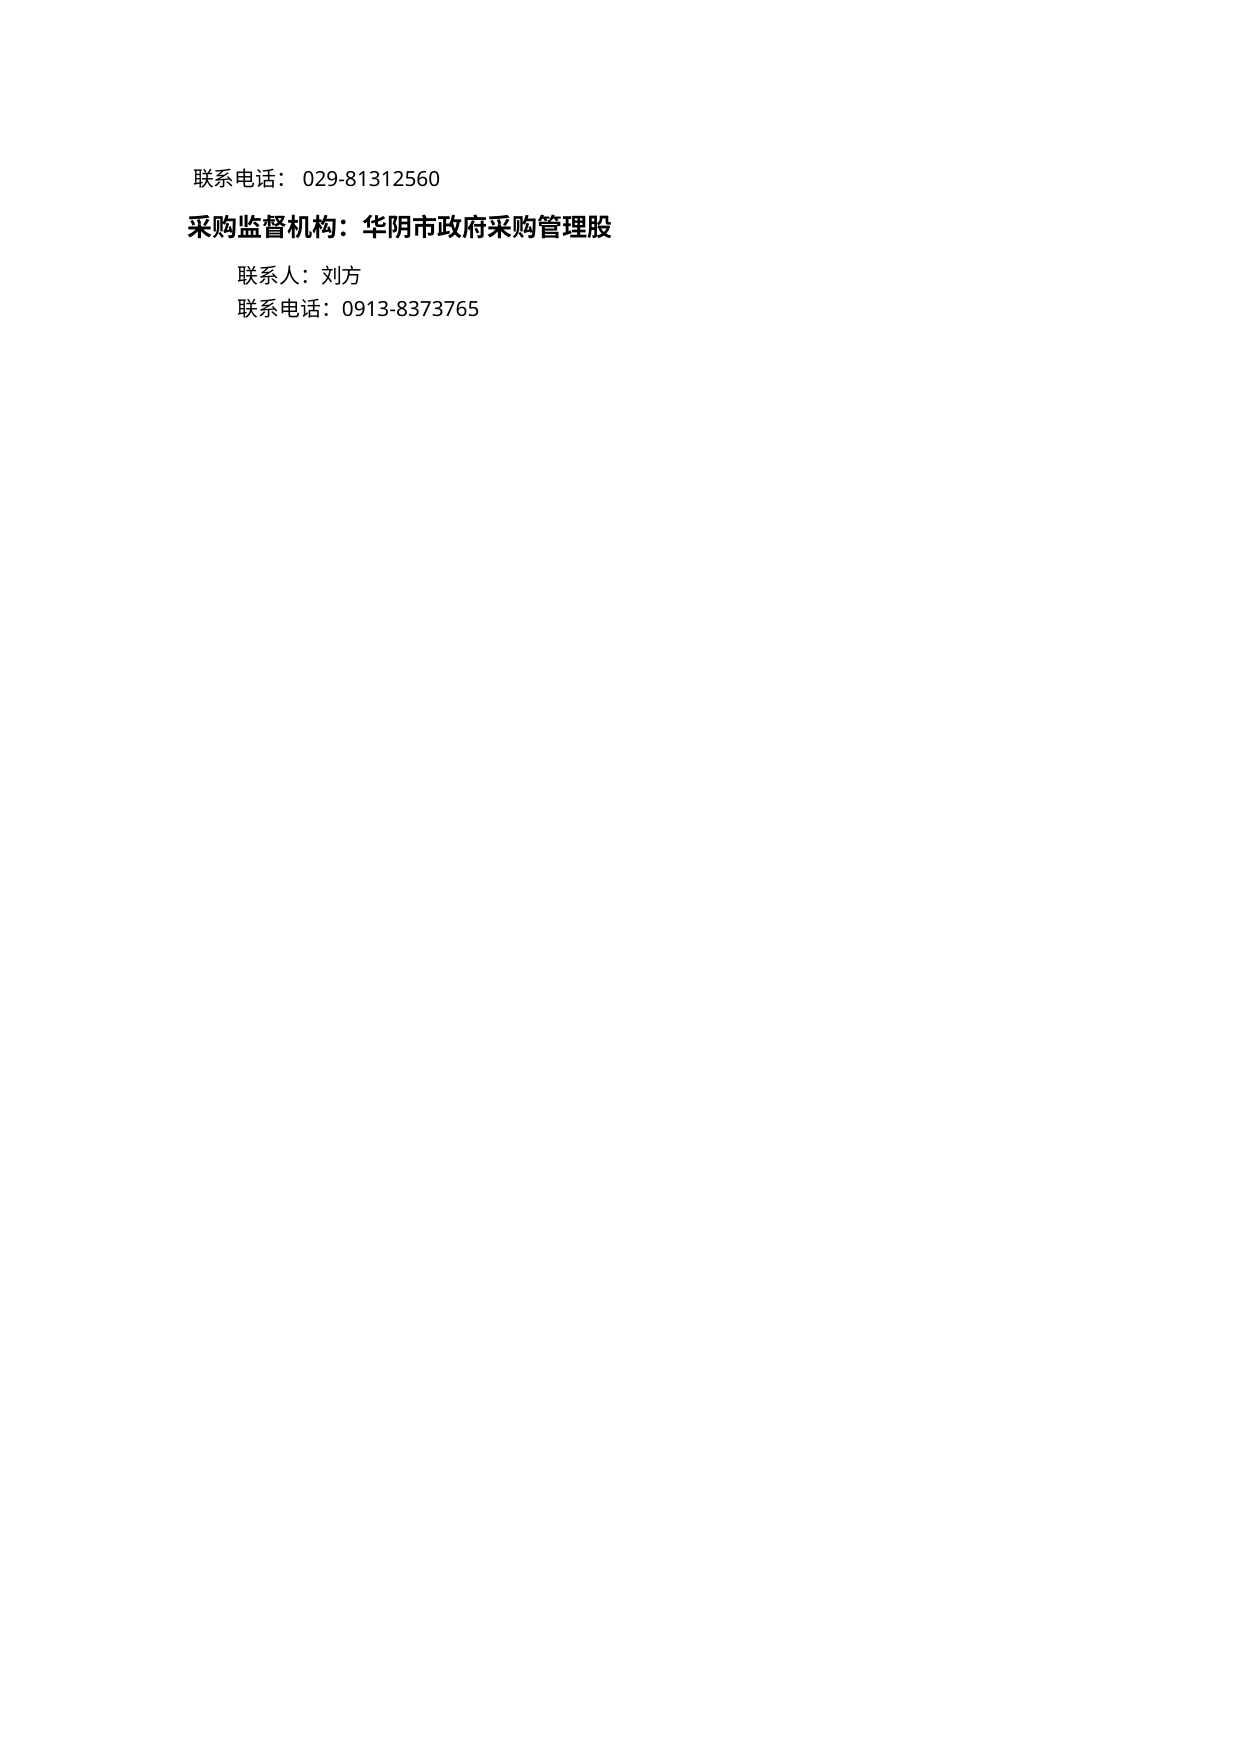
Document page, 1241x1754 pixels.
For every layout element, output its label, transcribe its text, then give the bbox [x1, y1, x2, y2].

text 联系人：刘方 [187, 259, 1053, 292]
text 联系电话： 029-81312560 [187, 162, 1053, 194]
text 联系电话：0913-8373765 [187, 292, 1053, 324]
text 采购监督机构：华阴市政府采购管理股 [187, 194, 1053, 259]
